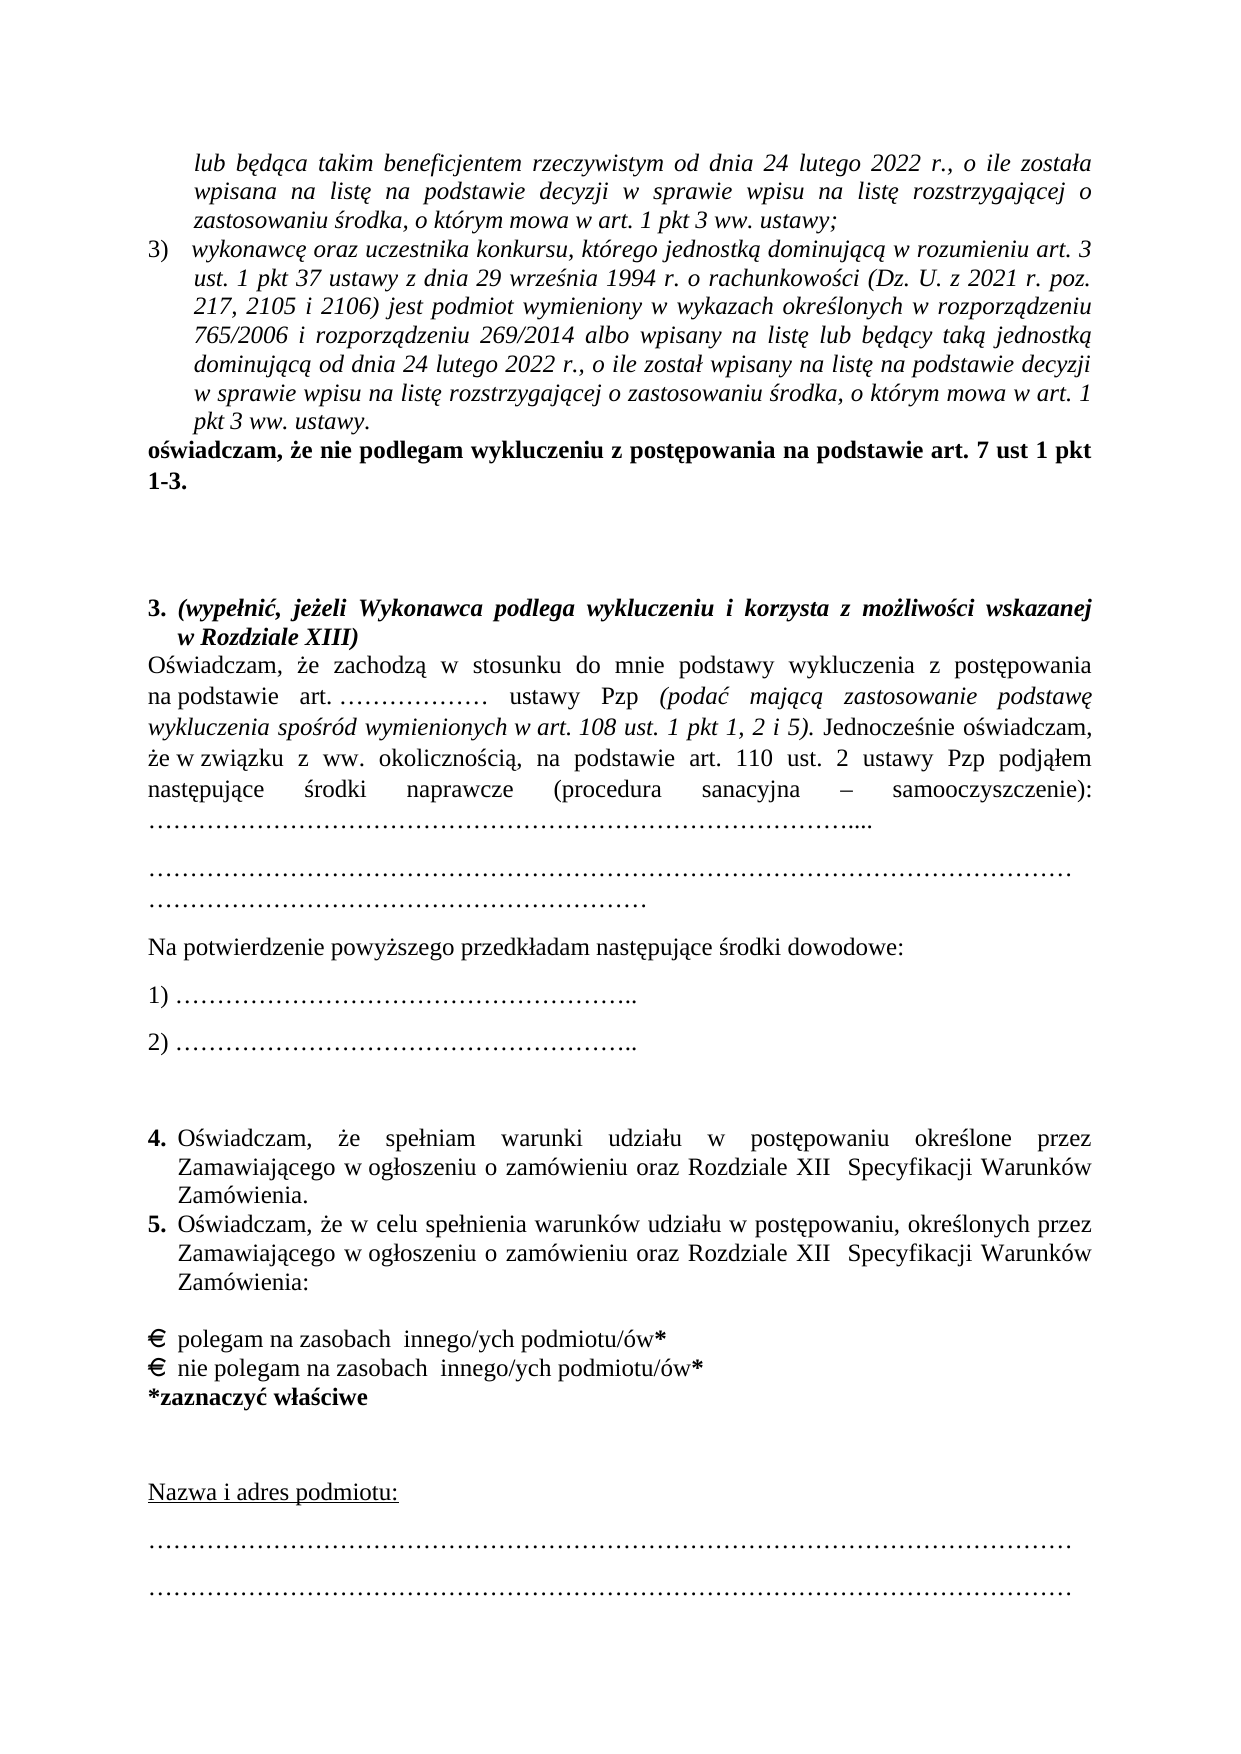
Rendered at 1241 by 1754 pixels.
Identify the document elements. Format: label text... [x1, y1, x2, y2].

text ………………………………………………………………………………………………… [148, 1525, 1093, 1553]
text Oświadczam, że zachodzą w stosunku do mnie podstawy wykluczenia z postępowania na podstawie art. ……………… ustawy Pzp (podać mającą zastosowanie podstawę wykluczenia spośród wymienionych w art. 108 ust. 1 pkt 1, 2 i 5). Jednocześnie oświadczam, że w związku z ww. okolicznością, na podstawie art. 110 ust. 2 ustawy Pzp podjąłem następujące środki naprawcze (procedura sanacyjna – samooczyszczenie): ………………………………………………………………………….... [148, 650, 1093, 834]
text Nazwa i adres podmiotu: [148, 1477, 1093, 1506]
text 2) ……………………………………………….. [148, 1027, 1093, 1056]
text oświadczam, że nie podlegam wykluczeniu z postępowania na podstawie art. 7 ust 1 pkt 1-3. [148, 435, 1093, 495]
list nie polegam na zasobach innego/ych podmiotu/ów* [148, 1353, 1093, 1382]
list wykonawcę oraz uczestnika konkursu, którego jednostką dominującą w rozumieniu art. 3 ust. 1 pkt 37 ustawy z dnia 29 września 1994 r. o rachunkowości (Dz. U. z 2021 r. poz. 217, 2105 i 2106) jest podmiot wymieniony w wykazach określonych w rozporządzeniu 765/2006 i rozporządzeniu 269/2014 albo wpisany na listę lub będący taką jednostką dominującą od dnia 24 lutego 2022 r., o ile został wpisany na listę na podstawie decyzji w sprawie wpisu na listę rozstrzygającej o zastosowaniu środka, o którym mowa w art. 1 pkt 3 ww. ustawy. [148, 234, 1093, 435]
list (wypełnić, jeżeli Wykonawca podlega wykluczeniu i korzysta z możliwości wskazanej w Rozdziale XIII) [148, 593, 1093, 650]
text *zaznaczyć właściwe [148, 1382, 1093, 1410]
text 1) ……………………………………………….. [148, 980, 1093, 1008]
text ………………………………………………………………………………………………… [148, 1572, 1093, 1601]
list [148, 148, 1093, 234]
list Oświadczam, że spełniam warunki udziału w postępowaniu określone przez Zamawiającego w ogłoszeniu o zamówieniu oraz Rozdziale XII Specyfikacji Warunków Zamówienia. [148, 1123, 1093, 1209]
text Na potwierdzenie powyższego przedkładam następujące środki dowodowe: [148, 932, 1093, 961]
list Oświadczam, że w celu spełnienia warunków udziału w postępowaniu, określonych przez Zamawiającego w ogłoszeniu o zamówieniu oraz Rozdziale XII Specyfikacji Warunków Zamówienia: [148, 1209, 1093, 1295]
text ……………………………………………………………………………………………………………………………………………………… [148, 853, 1093, 913]
list polegam na zasobach innego/ych podmiotu/ów* [148, 1324, 1093, 1353]
